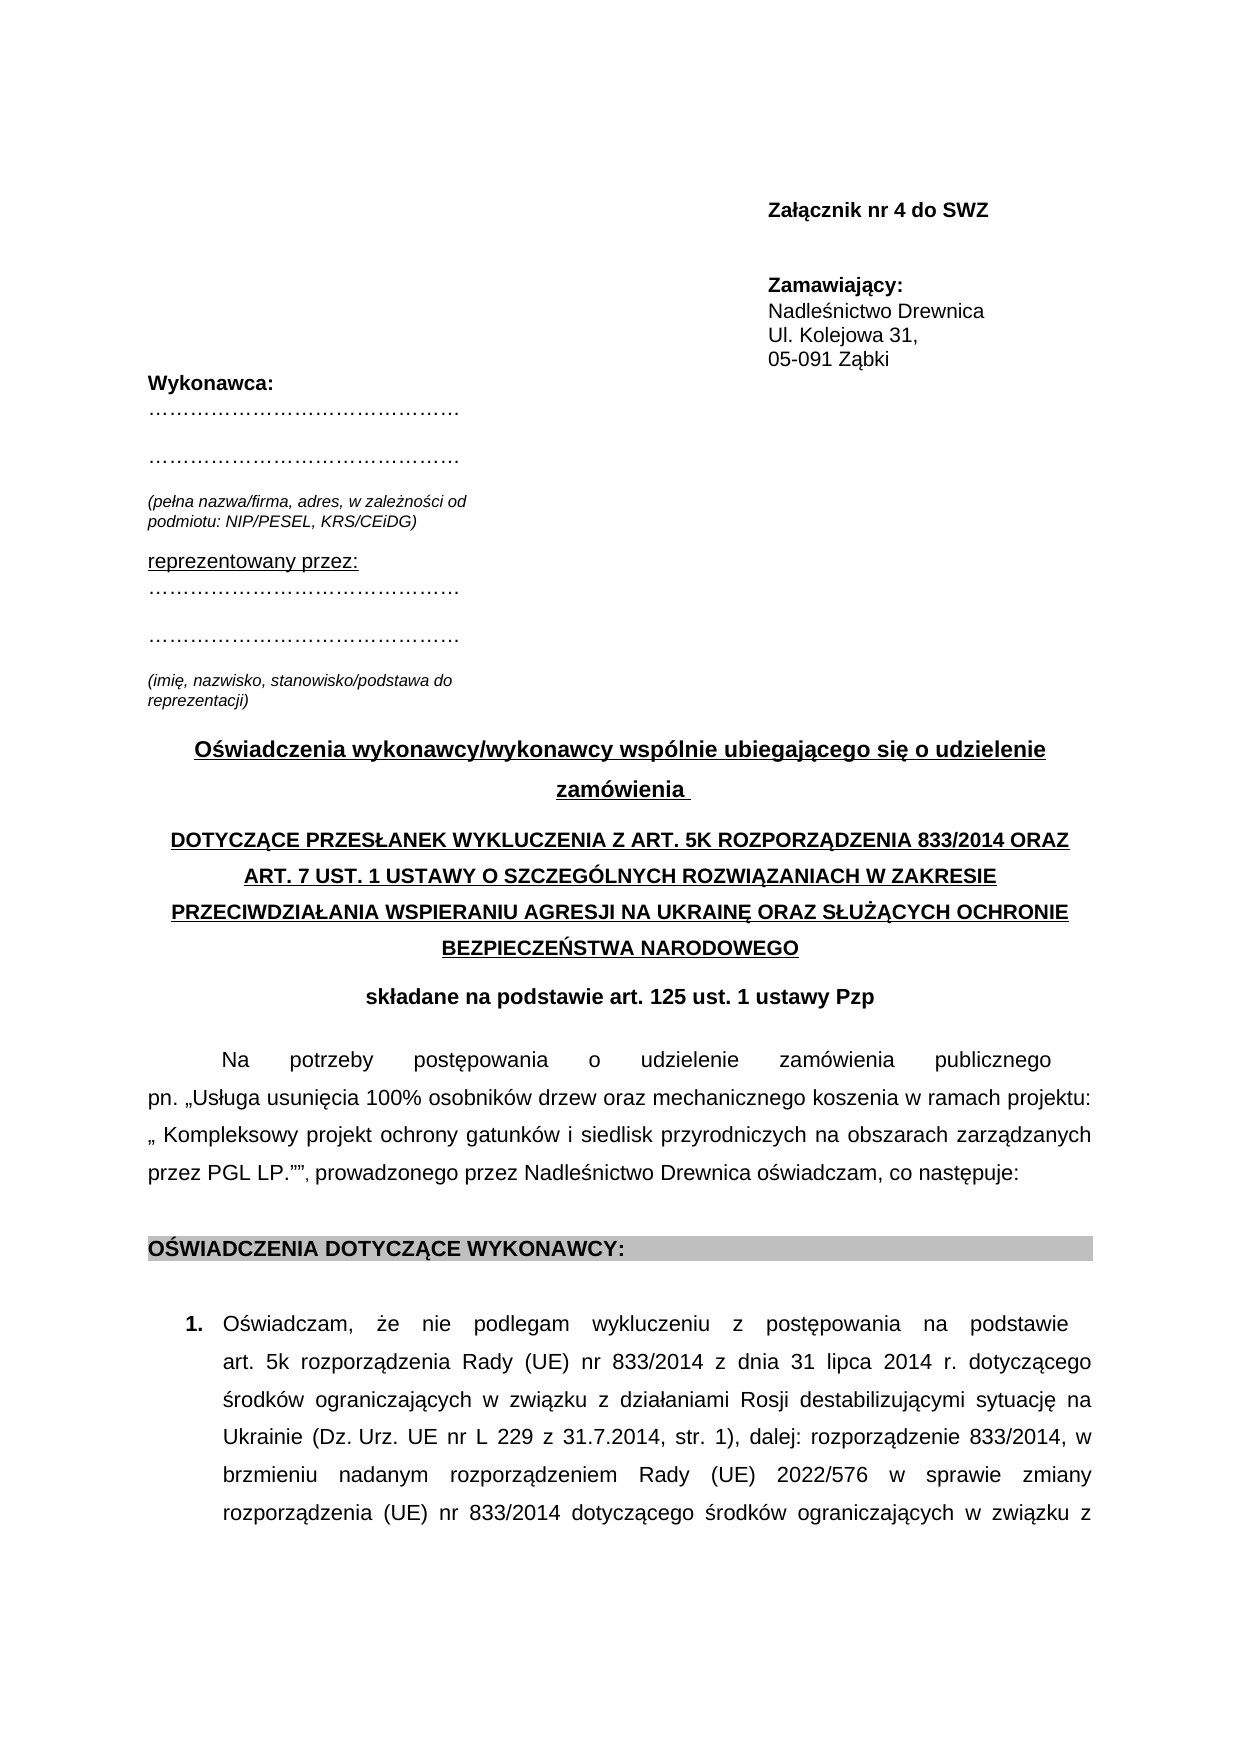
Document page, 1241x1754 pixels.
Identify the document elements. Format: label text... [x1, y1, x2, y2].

text OŚWIADCZENIA DOTYCZĄCE WYKONAWCY: [148, 1236, 1093, 1261]
text ……………………………………………………………………………… [148, 574, 472, 646]
text ……………………………………………………………………………… [148, 396, 472, 468]
text Wykonawca: [148, 371, 1093, 395]
text (pełna nazwa/firma, adres, w zależności od podmiotu: NIP/PESEL, KRS/CEiDG) [148, 492, 472, 531]
text Zamawiający: [694, 273, 1093, 297]
text składane na podstawie art. 125 ust. 1 ustawy Pzp [148, 984, 1093, 1009]
text Na potrzeby postępowania o udzielenie zamówienia publicznego pn. „Usługa usunięcia 100% osobników drzew oraz mechanicznego koszenia w ramach projektu: „ Kompleksowy projekt ochrony gatunków i siedlisk przyrodniczych na obszarach zarządzanych przez PGL LP.””, prowadzonego przez Nadleśnictwo Drewnica oświadczam, co następuje: [148, 1047, 1093, 1185]
text Oświadczenia wykonawcy/wykonawcy wspólnie ubiegającego się o udzielenie zamówienia [148, 736, 1093, 802]
text DOTYCZĄCE PRZESŁANEK WYKLUCZENIA Z ART. 5K ROZPORZĄDZENIA 833/2014 ORAZ ART. 7 UST. 1 USTAWY o szczególnych rozwiązaniach w zakresie przeciwdziałania wspieraniu agresji na Ukrainę oraz służących ochronie bezpieczeństwa narodowego [148, 828, 1093, 959]
text (imię, nazwisko, stanowisko/podstawa do reprezentacji) [148, 670, 472, 710]
text Ul. Kolejowa 31, [768, 323, 1093, 347]
text Nadleśnictwo Drewnica [768, 299, 1093, 323]
text Załącznik nr 4 do SWZ [694, 198, 1093, 222]
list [185, 1311, 1093, 1525]
text 05-091 Ząbki [768, 347, 1093, 371]
text reprezentowany przez: [148, 549, 1093, 573]
